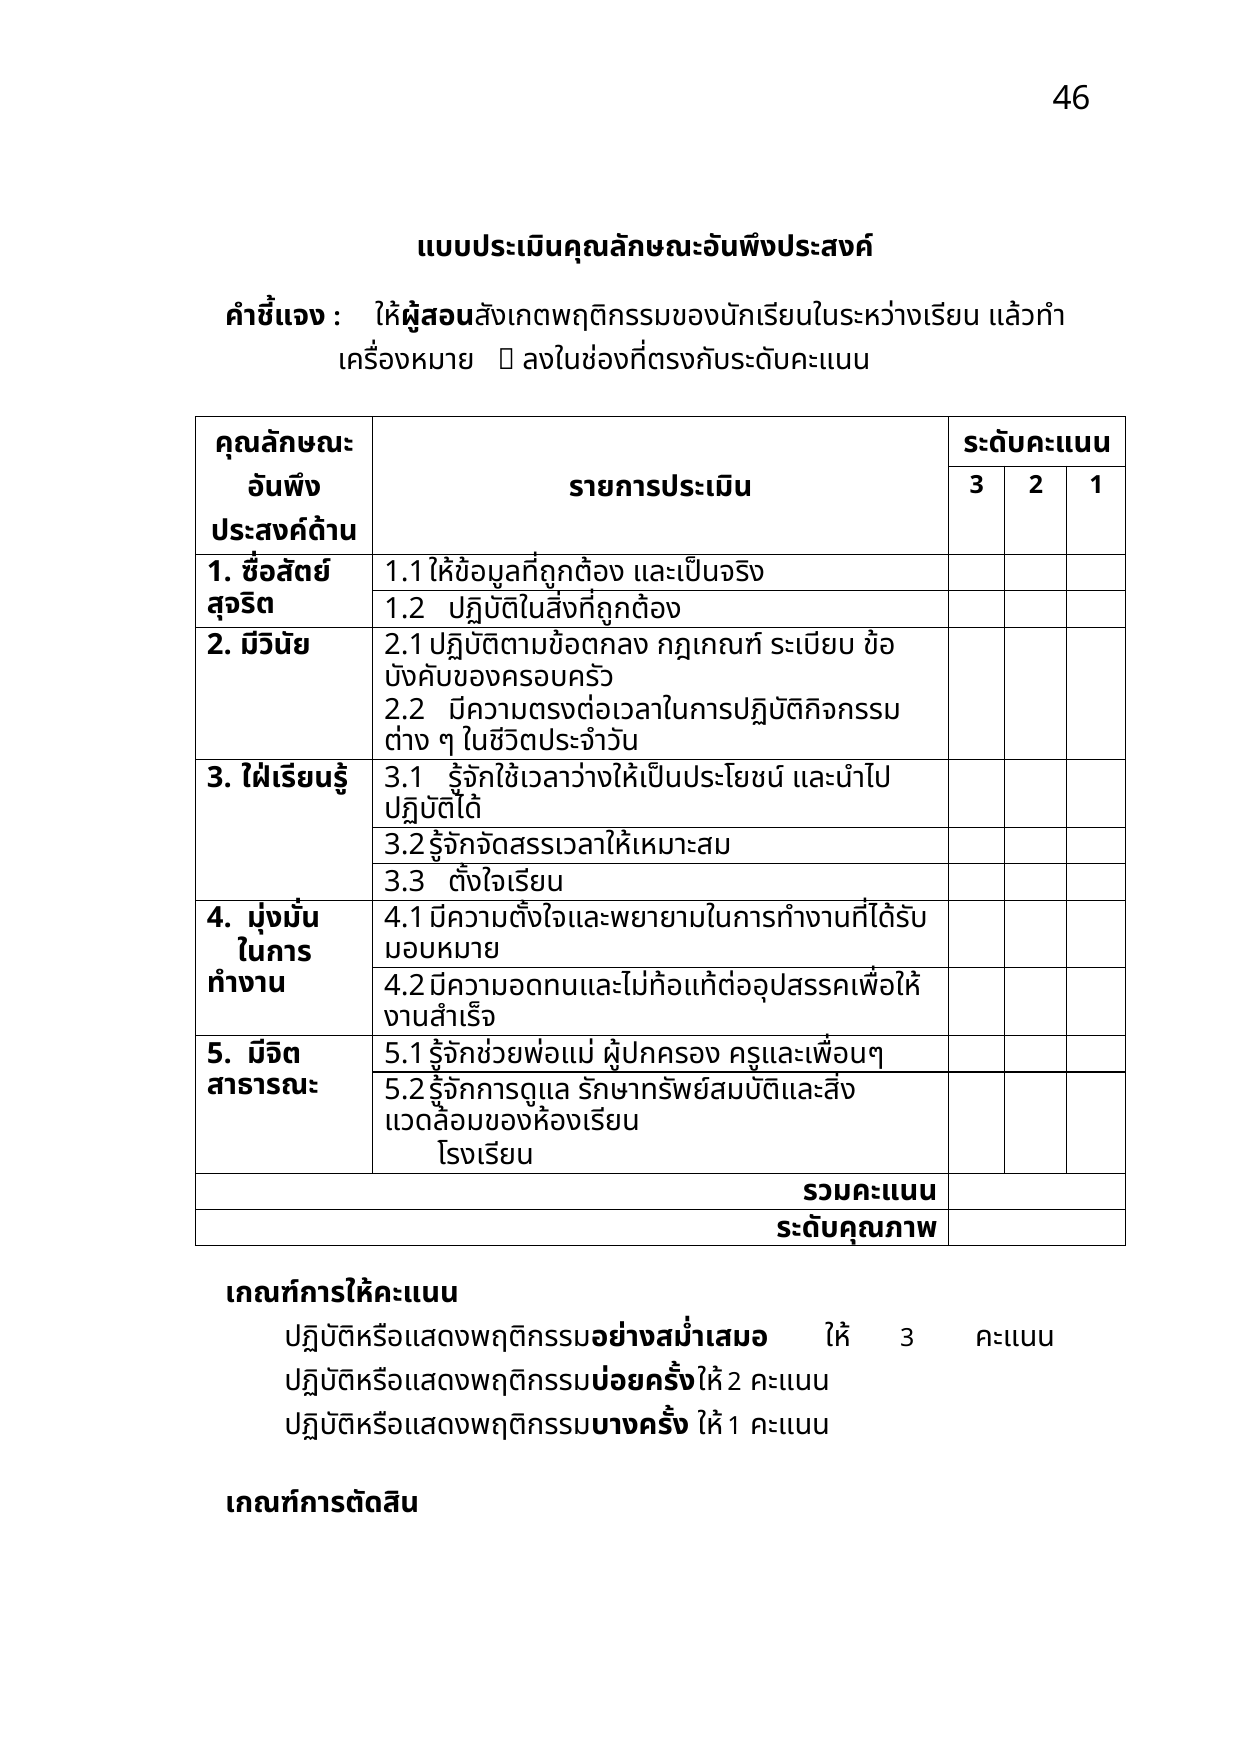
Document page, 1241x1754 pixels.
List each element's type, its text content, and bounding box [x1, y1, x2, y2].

table_cell [949, 828, 1004, 863]
table_cell [1067, 864, 1125, 899]
table_cell 4.1 มีความตั้งใจและพยายามในการทำงานที่ได้รับมอบหมาย [373, 901, 948, 967]
text ปฏิบัติหรือแสดงพฤติกรรมบ่อยครั้ง ให้ 2 คะแนน [225, 1359, 1090, 1403]
text คำชี้แจง : ให้ผู้สอนสังเกตพฤติกรรมของนักเรียนในระหว่างเรียน แล้วทำเครื่องหมาย ลงในช่องที่ตรงกับระดับคะแนน [225, 294, 1090, 382]
table_cell [1067, 591, 1125, 627]
table_cell 2.1 ปฏิบัติตามข้อตกลง กฎเกณฑ์ ระเบียบ ข้อบังคับของครอบครัว 2.2 มีความตรงต่อเวลาในการปฏิบัติกิจกรรมต่าง ๆ ในชีวิตประจำวัน [373, 628, 948, 759]
text ปฏิบัติหรือแสดงพฤติกรรมบางครั้ง ให้ 1 คะแนน [225, 1403, 1090, 1448]
table_cell [1005, 628, 1066, 759]
table_cell [949, 968, 1004, 1035]
table_cell 5. มีจิตสาธารณะ [196, 1036, 372, 1172]
table_cell [1005, 760, 1066, 827]
table_cell [949, 1036, 1004, 1071]
table_header ระดับคะแนน [949, 417, 1125, 466]
table_cell 4.2 มีความอดทนและไม่ท้อแท้ต่ออุปสรรคเพื่อให้งานสำเร็จ [373, 968, 948, 1035]
table_cell 1.1 ให้ข้อมูลที่ถูกต้อง และเป็นจริง [373, 555, 948, 590]
text ปฏิบัติหรือแสดงพฤติกรรมอย่างสม่ำเสมอ ให้ 3 คะแนน [225, 1315, 1090, 1359]
table_cell [1005, 968, 1066, 1035]
table_cell [1067, 828, 1125, 863]
table_cell รวมคะแนน [196, 1174, 948, 1209]
table_header รายการประเมิน [373, 417, 948, 554]
table_cell [1005, 1073, 1066, 1172]
table_cell [949, 1174, 1125, 1209]
table_cell ระดับคุณภาพ [196, 1210, 948, 1245]
table_cell [1005, 591, 1066, 627]
text แบบประเมินคุณลักษณะอันพึงประสงค์ [225, 225, 1065, 269]
table_cell 3.3 ตั้งใจเรียน [373, 864, 948, 899]
table_cell [949, 864, 1004, 899]
table_cell 1. ซื่อสัตย์ สุจริต [196, 555, 372, 627]
table_cell [1067, 1073, 1125, 1172]
table_cell [949, 591, 1004, 627]
text เกณฑ์การตัดสิน [225, 1482, 1090, 1526]
table_cell 4. มุ่งมั่น ในการทำงาน [196, 901, 372, 1035]
table_cell 3. ใฝ่เรียนรู้ [196, 760, 372, 899]
text เกณฑ์การให้คะแนน [225, 1271, 1090, 1315]
table_cell 2 [1005, 467, 1066, 554]
table_cell 3.2 รู้จักจัดสรรเวลาให้เหมาะสม [373, 828, 948, 863]
table_cell [949, 760, 1004, 827]
table_cell [949, 1210, 1125, 1245]
table_cell [1067, 628, 1125, 759]
table_cell [949, 628, 1004, 759]
table_cell [1067, 1036, 1125, 1071]
table_cell 3 [949, 467, 1004, 554]
table_cell [949, 901, 1004, 967]
table_cell [949, 555, 1004, 590]
table_cell [1005, 1036, 1066, 1071]
table_cell [1067, 760, 1125, 827]
table_cell [949, 1073, 1004, 1172]
table_cell [1005, 864, 1066, 899]
table_cell [1005, 555, 1066, 590]
table_cell [1005, 901, 1066, 967]
table_cell [1067, 555, 1125, 590]
table_cell 5.2 รู้จักการดูแล รักษาทรัพย์สมบัติและสิ่งแวดล้อมของห้องเรียน โรงเรียน [373, 1073, 948, 1172]
table_cell [1067, 968, 1125, 1035]
table_header คุณลักษณะ อันพึงประสงค์ด้าน [196, 417, 372, 554]
table_cell 1.2 ปฏิบัติในสิ่งที่ถูกต้อง [373, 591, 948, 627]
table_cell [1005, 828, 1066, 863]
table_cell [1067, 901, 1125, 967]
table_cell 5.1 รู้จักช่วยพ่อแม่ ผู้ปกครอง ครูและเพื่อนๆ [373, 1036, 948, 1071]
table_cell 3.1 รู้จักใช้เวลาว่างให้เป็นประโยชน์ และนำไปปฏิบัติได้ [373, 760, 948, 827]
table_cell 2. มีวินัย [196, 628, 372, 759]
table_cell 1 [1067, 467, 1125, 554]
